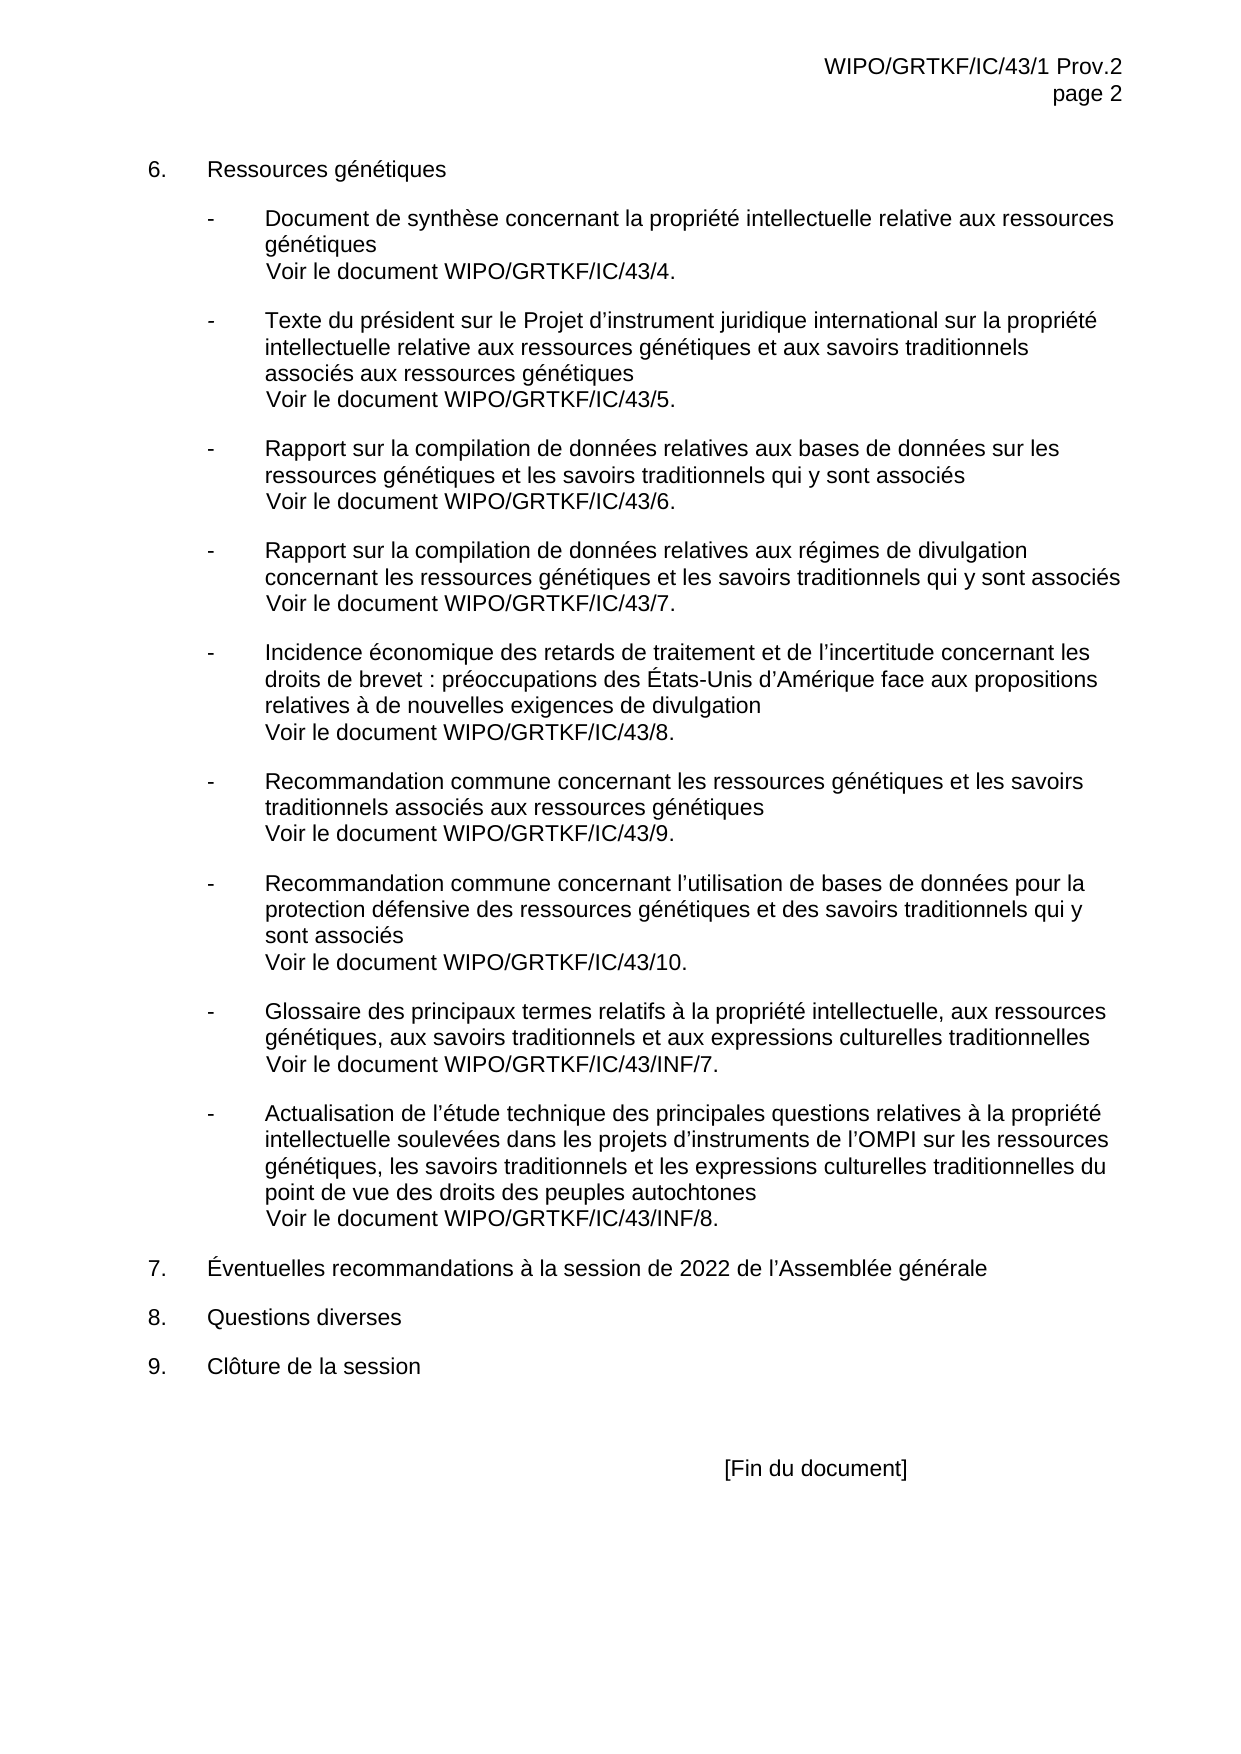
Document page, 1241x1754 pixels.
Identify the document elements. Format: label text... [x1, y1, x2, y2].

text Voir le document WIPO/GRTKF/IC/43/5. [266, 386, 1122, 412]
text Éventuelles recommandations à la session de 2022 de l’Assemblée générale [148, 1255, 1122, 1281]
text Voir le document WIPO/GRTKF/IC/43/10. [265, 949, 1122, 975]
list Rapport sur la compilation de données relatives aux régimes de divulgation concernant les ressources génétiques et les savoirs traditionnels qui y sont associés [207, 537, 1122, 590]
text Voir le document WIPO/GRTKF/IC/43/INF/7. [266, 1051, 1122, 1077]
text Voir le document WIPO/GRTKF/IC/43/INF/8. [266, 1205, 1122, 1232]
list Texte du président sur le Projet d’instrument juridique international sur la propriété intellectuelle relative aux ressources génétiques et aux savoirs traditionnels associés aux ressources génétiques [207, 307, 1122, 386]
list Recommandation commune concernant l’utilisation de bases de données pour la protection défensive des ressources génétiques et des savoirs traditionnels qui y sont associés [207, 870, 1122, 949]
text Voir le document WIPO/GRTKF/IC/43/6. [266, 488, 1122, 514]
text Clôture de la session [148, 1353, 1122, 1379]
text Ressources génétiques [148, 156, 1122, 182]
list Glossaire des principaux termes relatifs à la propriété intellectuelle, aux ressources génétiques, aux savoirs traditionnels et aux expressions culturelles traditionnelles [207, 998, 1122, 1051]
text Questions diverses [148, 1304, 1122, 1330]
text Voir le document WIPO/GRTKF/IC/43/7. [266, 590, 1122, 616]
list Rapport sur la compilation de données relatives aux bases de données sur les ressources génétiques et les savoirs traditionnels qui y sont associés [207, 435, 1122, 488]
list Recommandation commune concernant les ressources génétiques et les savoirs traditionnels associés aux ressources génétiques [207, 768, 1122, 820]
list Document de synthèse concernant la propriété intellectuelle relative aux ressources génétiques [207, 205, 1122, 258]
text Voir le document WIPO/GRTKF/IC/43/9. [265, 820, 1122, 847]
text Voir le document WIPO/GRTKF/IC/43/8. [265, 718, 1122, 745]
text Voir le document WIPO/GRTKF/IC/43/4. [266, 258, 1122, 284]
list Incidence économique des retards de traitement et de l’incertitude concernant les droits de brevet : préoccupations des États-Unis d’Amérique face aux propositions relatives à de nouvelles exigences de divulgation [207, 639, 1122, 718]
list Actualisation de l’étude technique des principales questions relatives à la propriété intellectuelle soulevées dans les projets d’instruments de l’OMPI sur les ressources génétiques, les savoirs traditionnels et les expressions culturelles traditionnelles du point de vue des droits des peuples autochtones [207, 1100, 1122, 1205]
text [Fin du document] [724, 1454, 1122, 1481]
